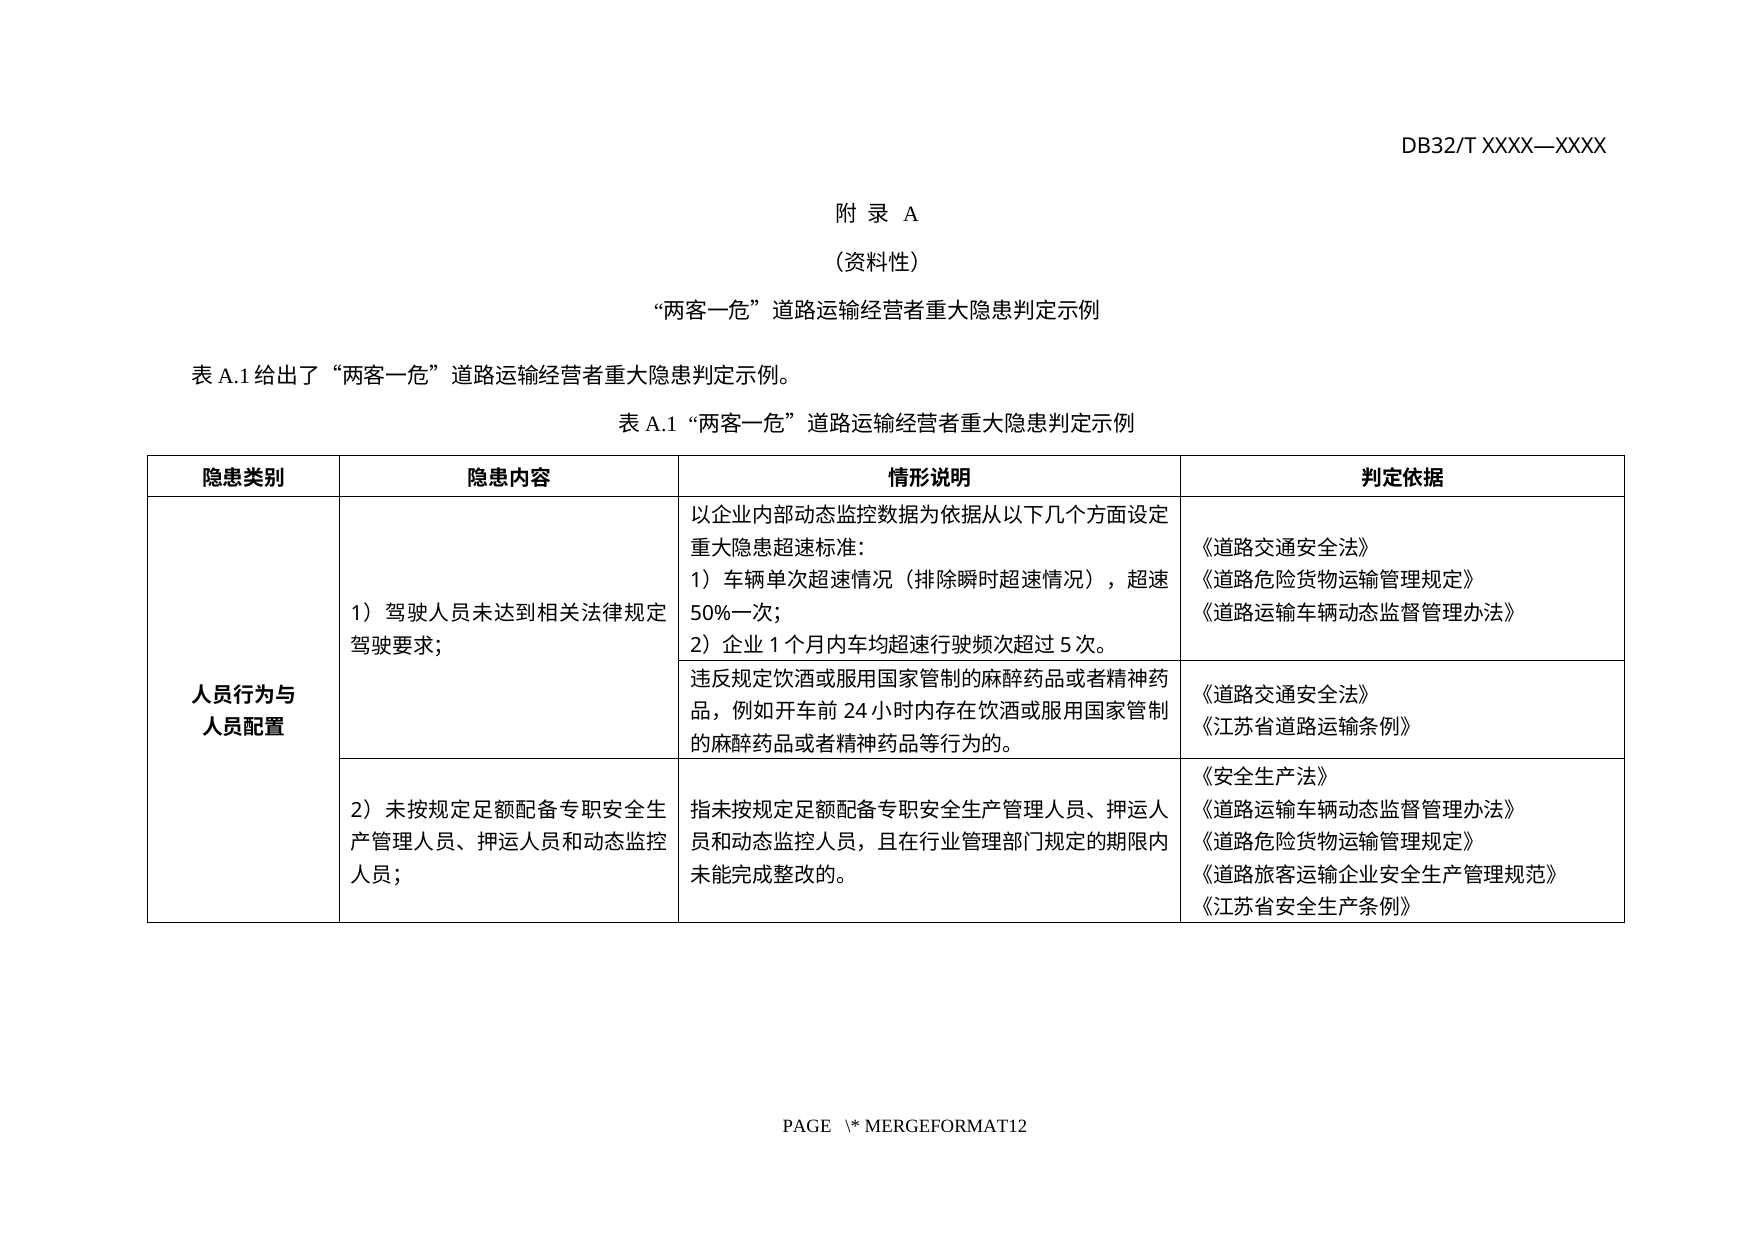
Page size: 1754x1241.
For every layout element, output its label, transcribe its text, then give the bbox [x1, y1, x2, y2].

table_header 隐患类别 [148, 456, 339, 496]
text 附录A [148, 196, 1606, 228]
table_cell 以企业内部动态监控数据为依据从以下几个方面设定重大隐患超速标准： 1）车辆单次超速情况（排除瞬时超速情况），超速50%一次； 2）企业1个月内车均超速行驶频次超过5次。 [679, 497, 1180, 660]
table_cell 《道路交通安全法》 《江苏省道路运输条例》 [1181, 661, 1624, 758]
table_cell 人员行为与 人员配置 [148, 497, 339, 922]
table_header 情形说明 [679, 456, 1180, 496]
table_cell 1）驾驶人员未达到相关法律规定驾驶要求； [340, 497, 678, 758]
table_cell 《安全生产法》 《道路运输车辆动态监督管理办法》 《道路危险货物运输管理规定》 《道路旅客运输企业安全生产管理规范》 《江苏省安全生产条例》 [1181, 759, 1624, 922]
text 表A.1给出了“两客一危”道路运输经营者重大隐患判定示例。 [148, 357, 1606, 390]
text “两客一危”道路运输经营者重大隐患判定示例 [148, 293, 1606, 325]
table_header 隐患内容 [340, 456, 678, 496]
text （资料性） [148, 244, 1606, 277]
text 表A.1 “两客一危”道路运输经营者重大隐患判定示例 [148, 406, 1606, 438]
table_cell 指未按规定足额配备专职安全生产管理人员、押运人员和动态监控人员，且在行业管理部门规定的期限内未能完成整改的。 [679, 759, 1180, 922]
table_header 判定依据 [1181, 456, 1624, 496]
table_cell 《道路交通安全法》 《道路危险货物运输管理规定》 《道路运输车辆动态监督管理办法》 [1181, 497, 1624, 660]
table_cell 违反规定饮酒或服用国家管制的麻醉药品或者精神药品，例如开车前24小时内存在饮酒或服用国家管制的麻醉药品或者精神药品等行为的。 [679, 661, 1180, 758]
table_cell 2）未按规定足额配备专职安全生产管理人员、押运人员和动态监控人员； [340, 759, 678, 922]
